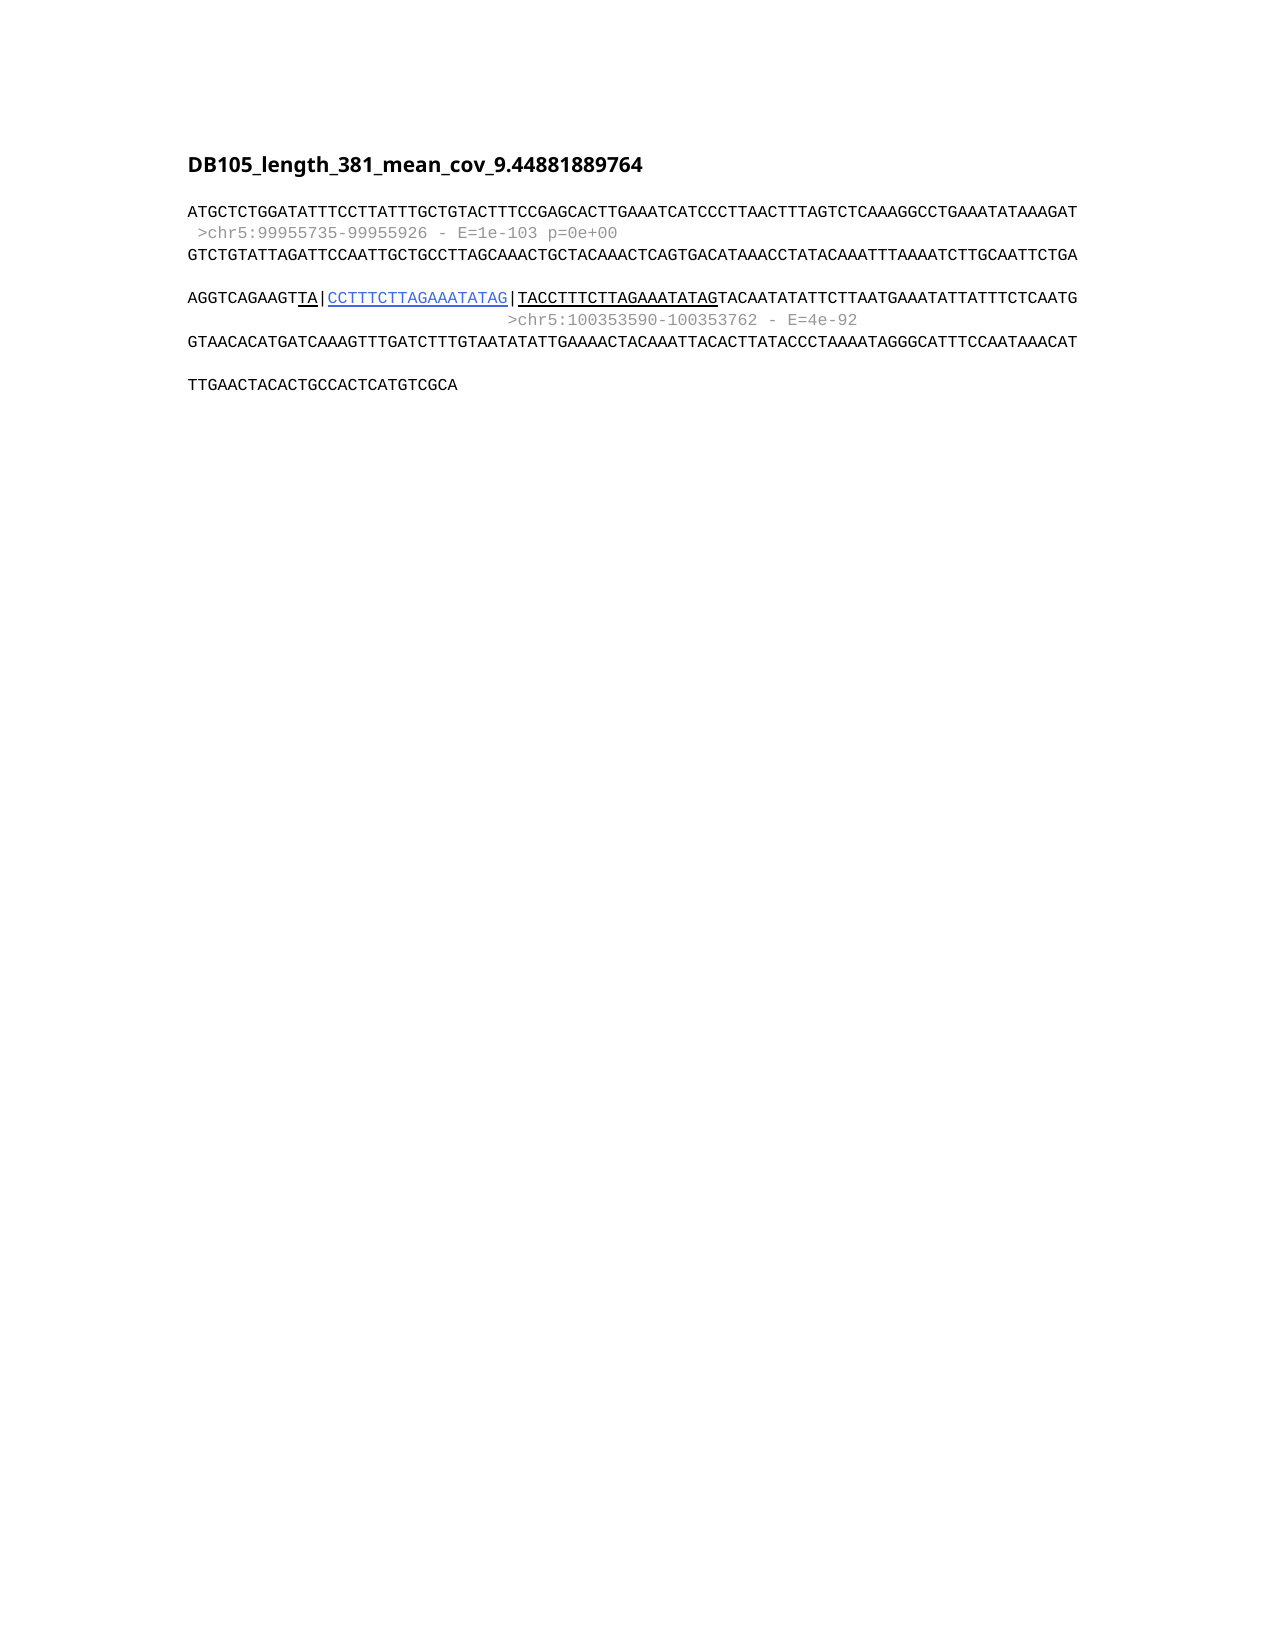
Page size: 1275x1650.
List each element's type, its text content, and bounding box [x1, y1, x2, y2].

text DB105_length_381_mean_cov_9.44881889764 [187, 150, 1087, 178]
text ATGCTCTGGATATTTCCTTATTTGCTGTACTTTCCGAGCACTTGAAATCATCCCTTAACTTTAGTCTCAAAGGCCTGAAATATAAAGAT >chr5:99955735-99955926 - E=1e-103 p=0e+00 GTCTGTATTAGATTCCAATTGCTGCCTTAGCAAACTGCTACAAACTCAGTGACATAAACCTATACAAATTTAAAATCTTGCAATTCTGA AGGTCAGAAGTTA|CCTTTCTTAGAAATATAG|TACCTTTCTTAGAAATATAGTACAATATATTCTTAATGAAATATTATTTCTCAATG >chr5:100353590-100353762 - E=4e-92 GTAACACATGATCAAAGTTTGATCTTTGTAATATATTGAAAACTACAAATTACACTTATACCCTAAAATAGGGCATTTCCAATAAACAT TTGAACTACACTGCCACTCATGTCGCA [187, 203, 1087, 396]
